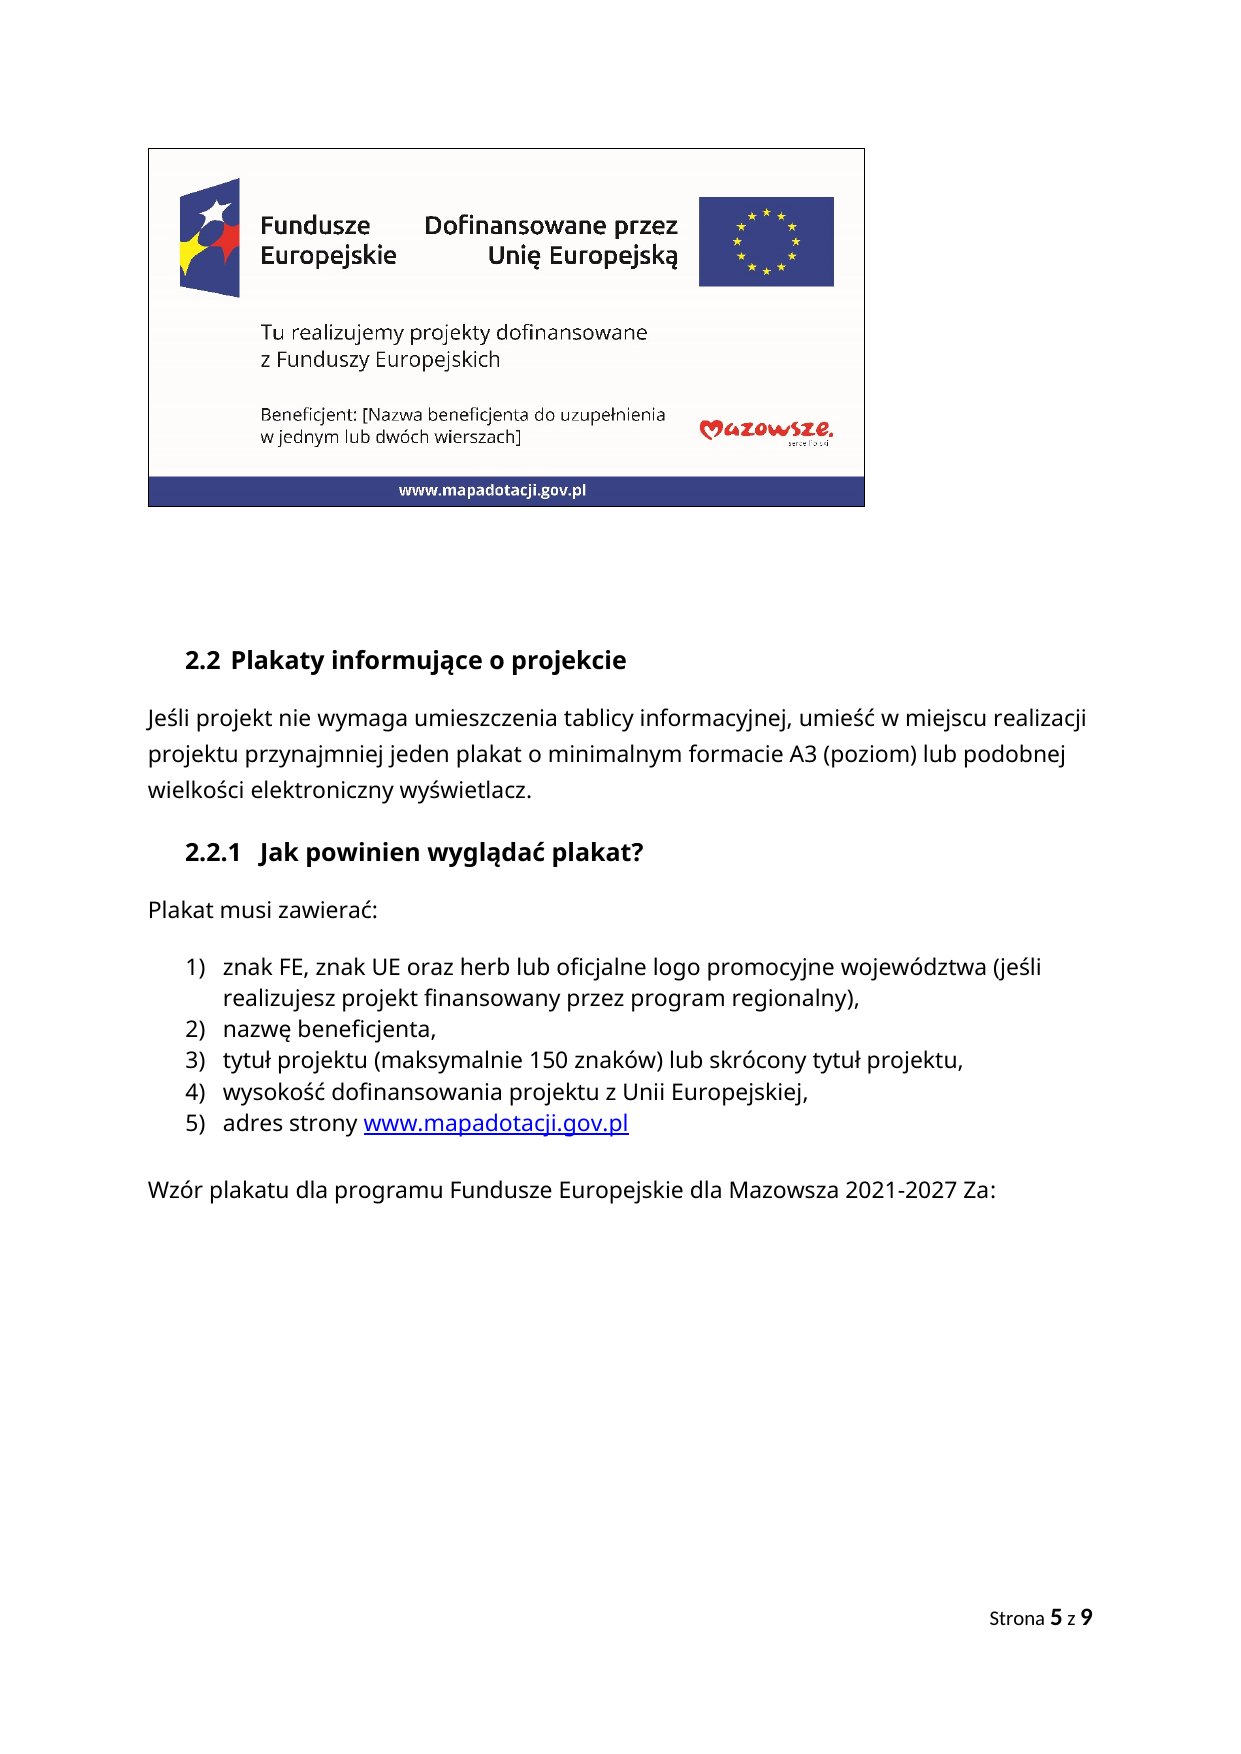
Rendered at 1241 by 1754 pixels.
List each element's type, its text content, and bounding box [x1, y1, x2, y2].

text Jeśli projekt nie wymaga umieszczenia tablicy informacyjnej, umieść w miejscu realizacji projektu przynajmniej jeden plakat o minimalnym formacie A3 (poziom) lub podobnej wielkości elektroniczny wyświetlacz. [148, 702, 1093, 805]
text Wzór plakatu dla programu Fundusze Europejskie dla Mazowsza 2021-2027 Za: [148, 1174, 1093, 1205]
picture [149, 149, 864, 506]
text Plakat musi zawierać: [148, 894, 1093, 925]
list tytuł projektu (maksymalnie 150 znaków) lub skrócony tytuł projektu, [185, 1044, 1093, 1076]
list adres strony www.mapadotacji.gov.pl [185, 1107, 1093, 1138]
subtitle Plakaty informujące o projekcie [185, 643, 1093, 677]
list znak FE, znak UE oraz herb lub oficjalne logo promocyjne województwa (jeśli realizujesz projekt finansowany przez program regionalny), [185, 951, 1093, 1013]
list nazwę beneficjenta, [185, 1013, 1093, 1044]
subtitle Jak powinien wyglądać plakat? [185, 835, 1093, 869]
list wysokość dofinansowania projektu z Unii Europejskiej, [185, 1076, 1093, 1107]
